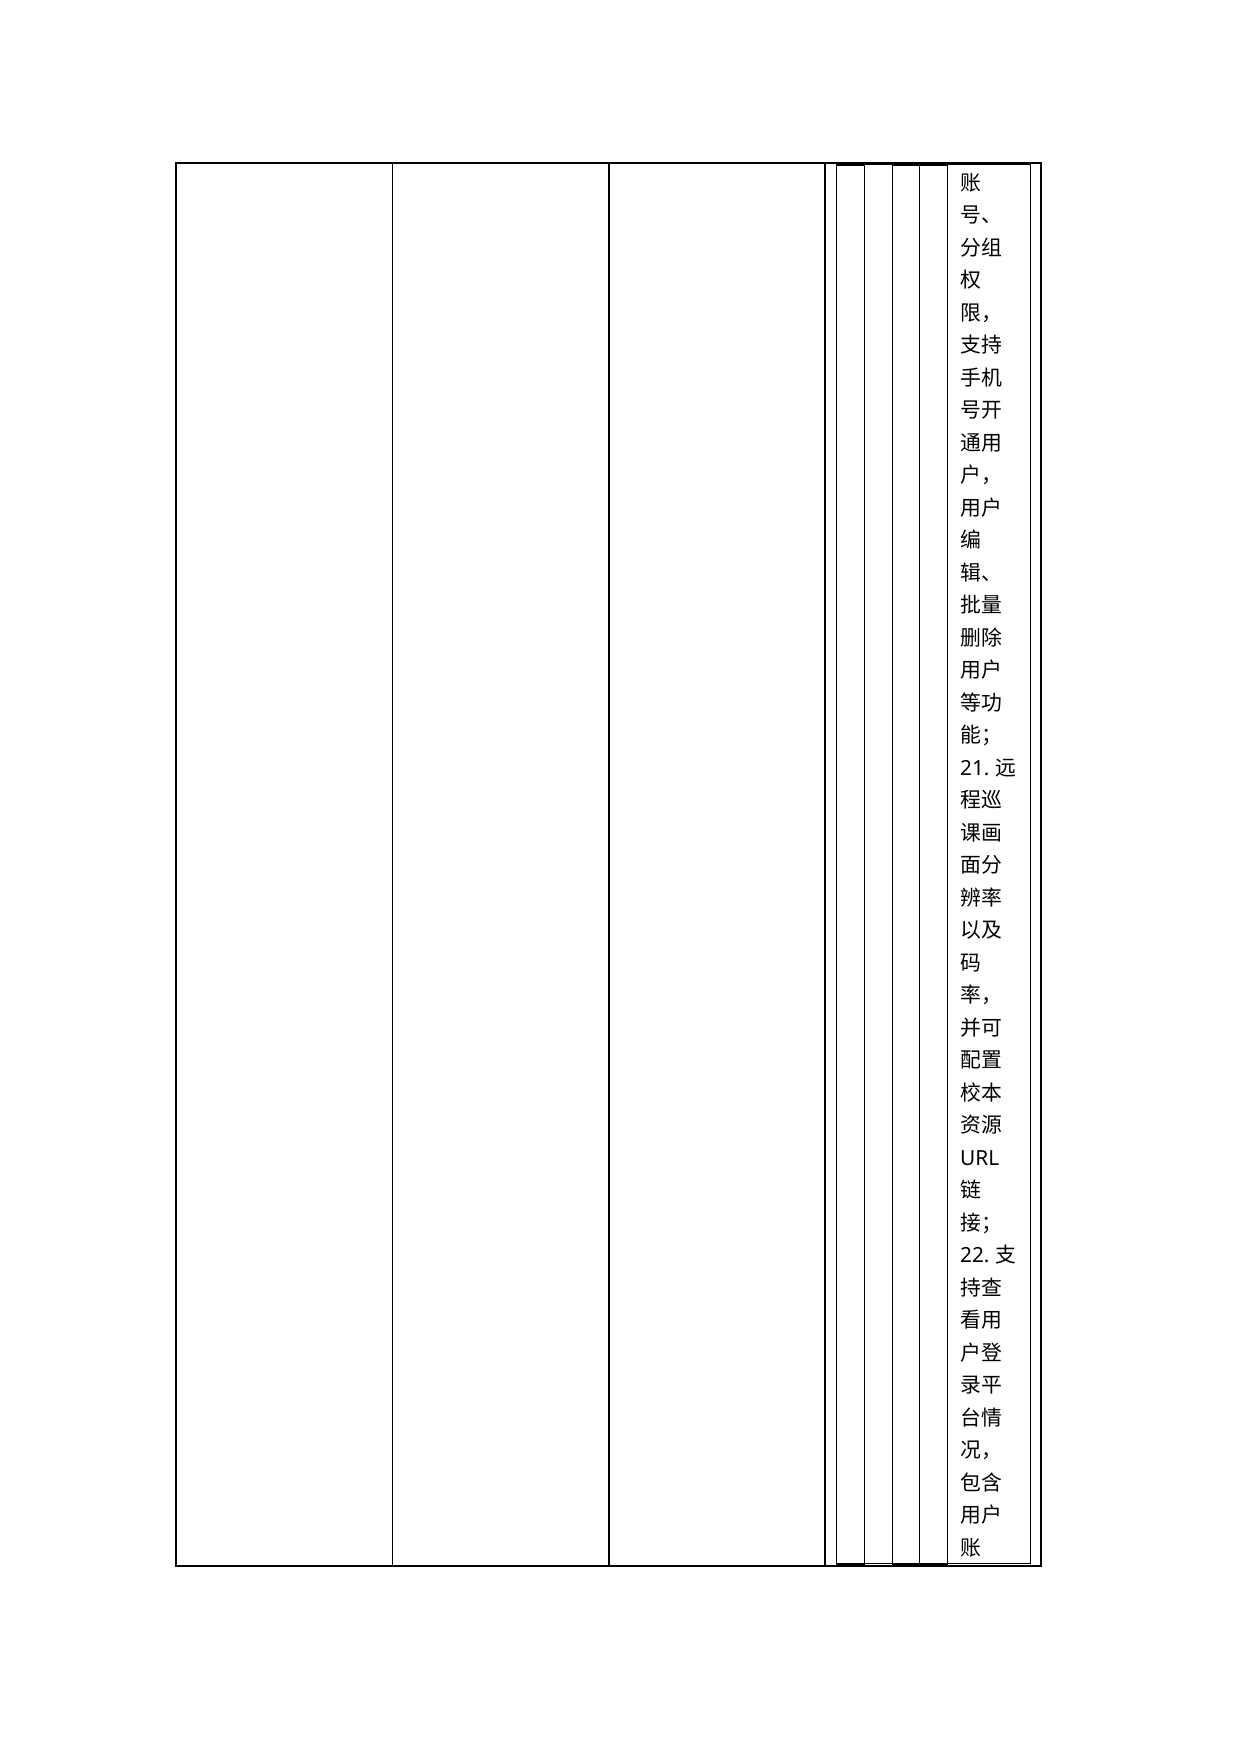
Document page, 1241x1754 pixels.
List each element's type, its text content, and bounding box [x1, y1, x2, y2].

table_cell [920, 166, 947, 1563]
table_cell [948, 164, 1040, 1565]
table_cell [177, 164, 392, 1565]
table_cell 1 [393, 164, 608, 1565]
table_cell [826, 164, 836, 1565]
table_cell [610, 164, 824, 1565]
table_cell [893, 166, 919, 1563]
table_cell [865, 165, 892, 1563]
table_cell [837, 166, 864, 1563]
